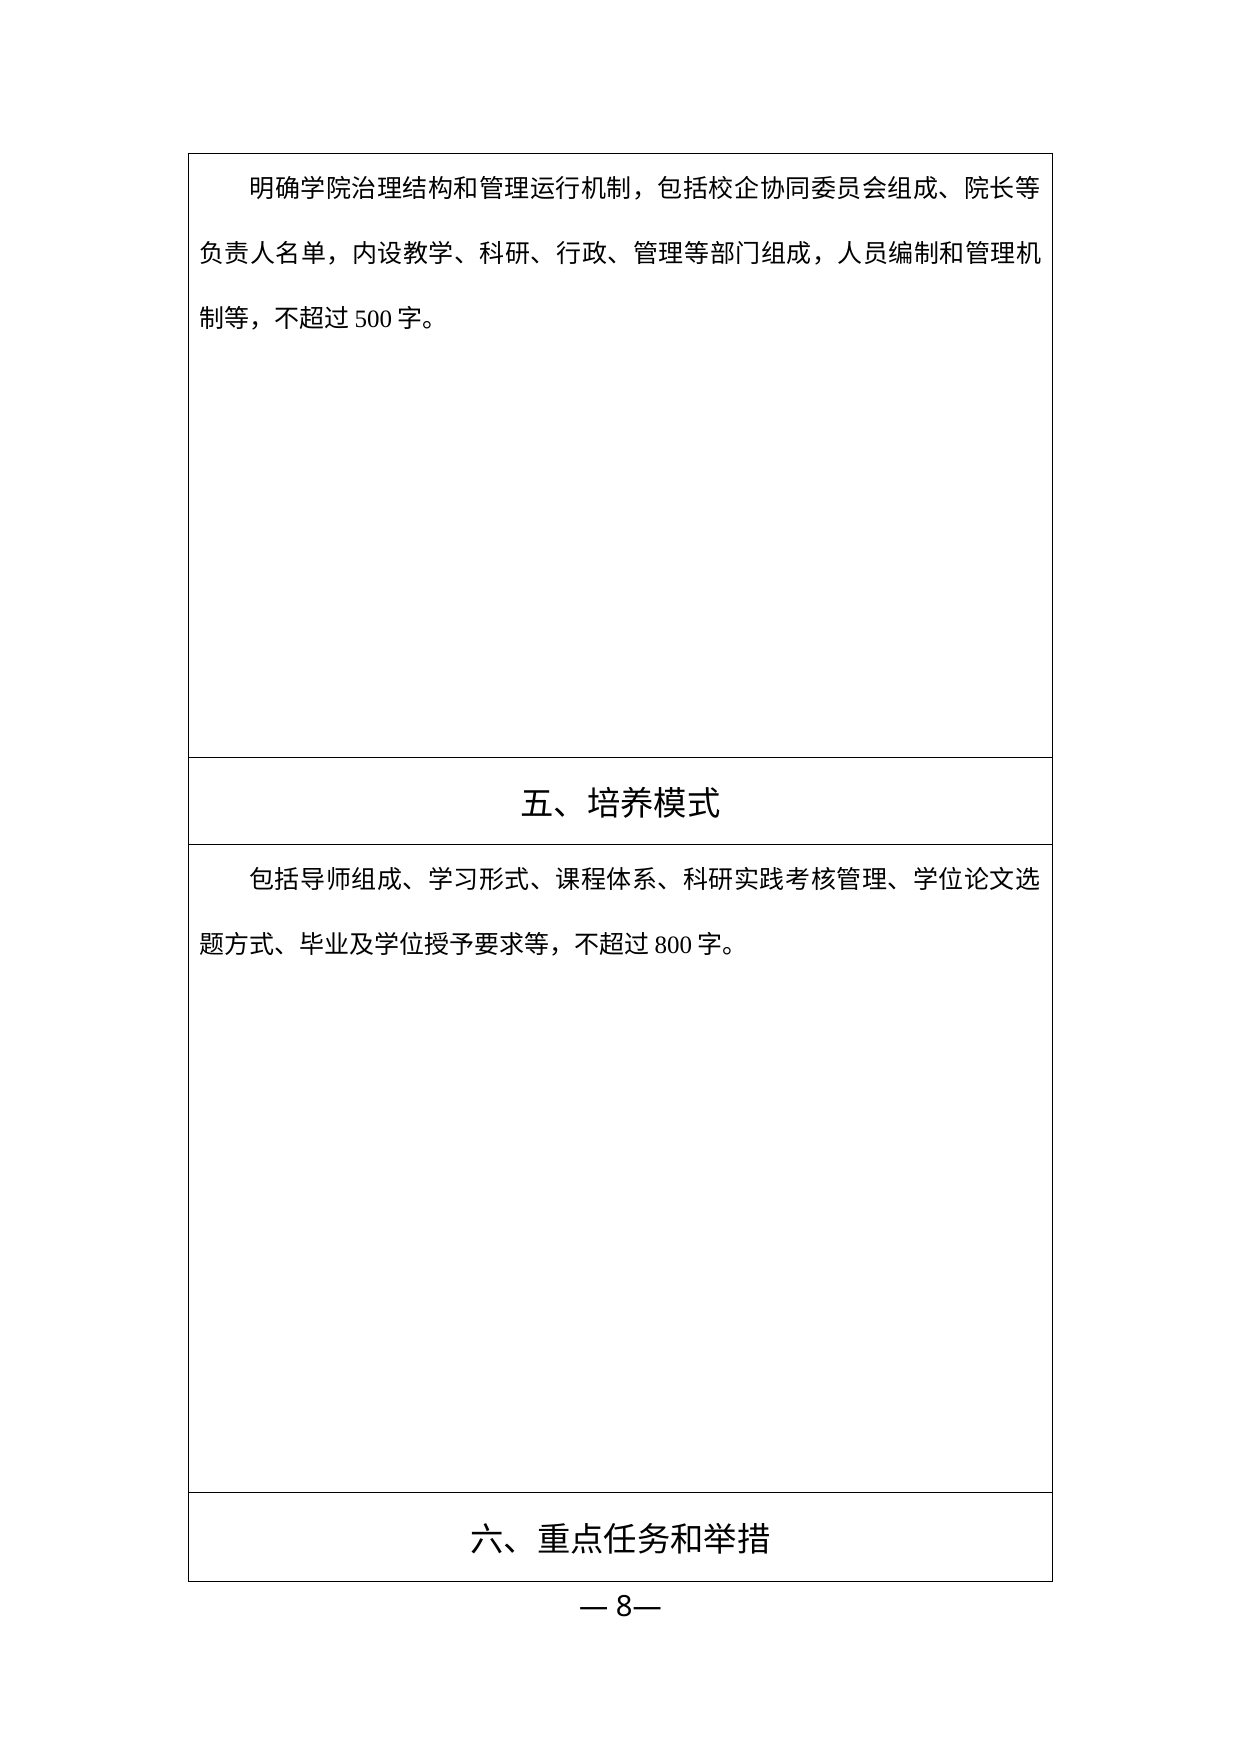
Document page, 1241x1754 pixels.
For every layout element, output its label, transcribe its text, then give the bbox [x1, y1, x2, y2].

table_cell 明确学院治理结构和管理运行机制，包括校企协同委员会组成、院长等负责人名单，内设教学、科研、行政、管理等部门组成，人员编制和管理机制等，不超过500字。 [189, 154, 1052, 757]
table_cell 六、重点任务和举措 [189, 1493, 1052, 1581]
table_cell 五、培养模式 [189, 758, 1052, 844]
table_cell 包括导师组成、学习形式、课程体系、科研实践考核管理、学位论文选题方式、毕业及学位授予要求等，不超过800字。 [189, 845, 1052, 1492]
